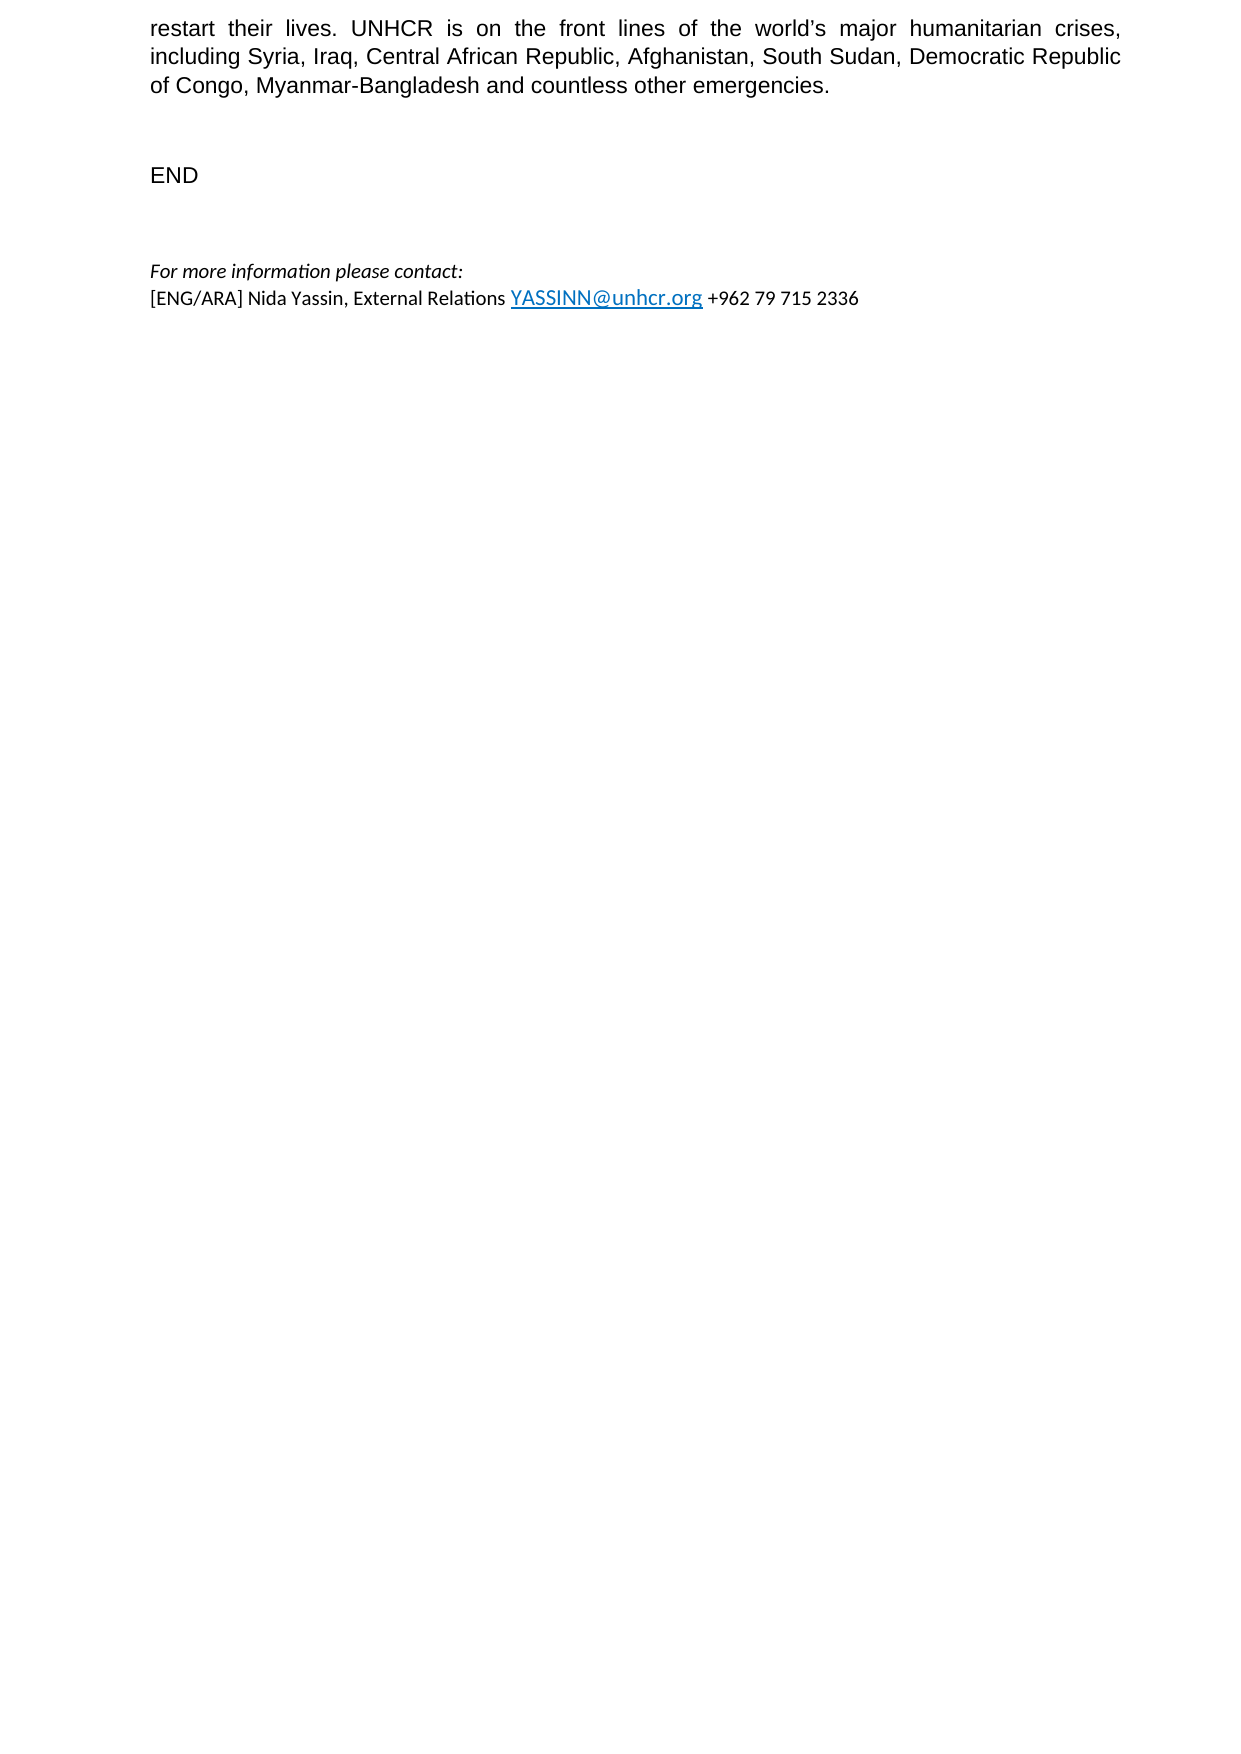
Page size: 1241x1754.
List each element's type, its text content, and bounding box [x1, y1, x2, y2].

text For more information please contact: [150, 258, 1122, 283]
text [ENG/ARA] Nida Yassin, External Relations YASSINN@unhcr.org +962 79 715 2336 [150, 283, 1122, 311]
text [150, 15, 1122, 98]
text END [150, 162, 1122, 188]
